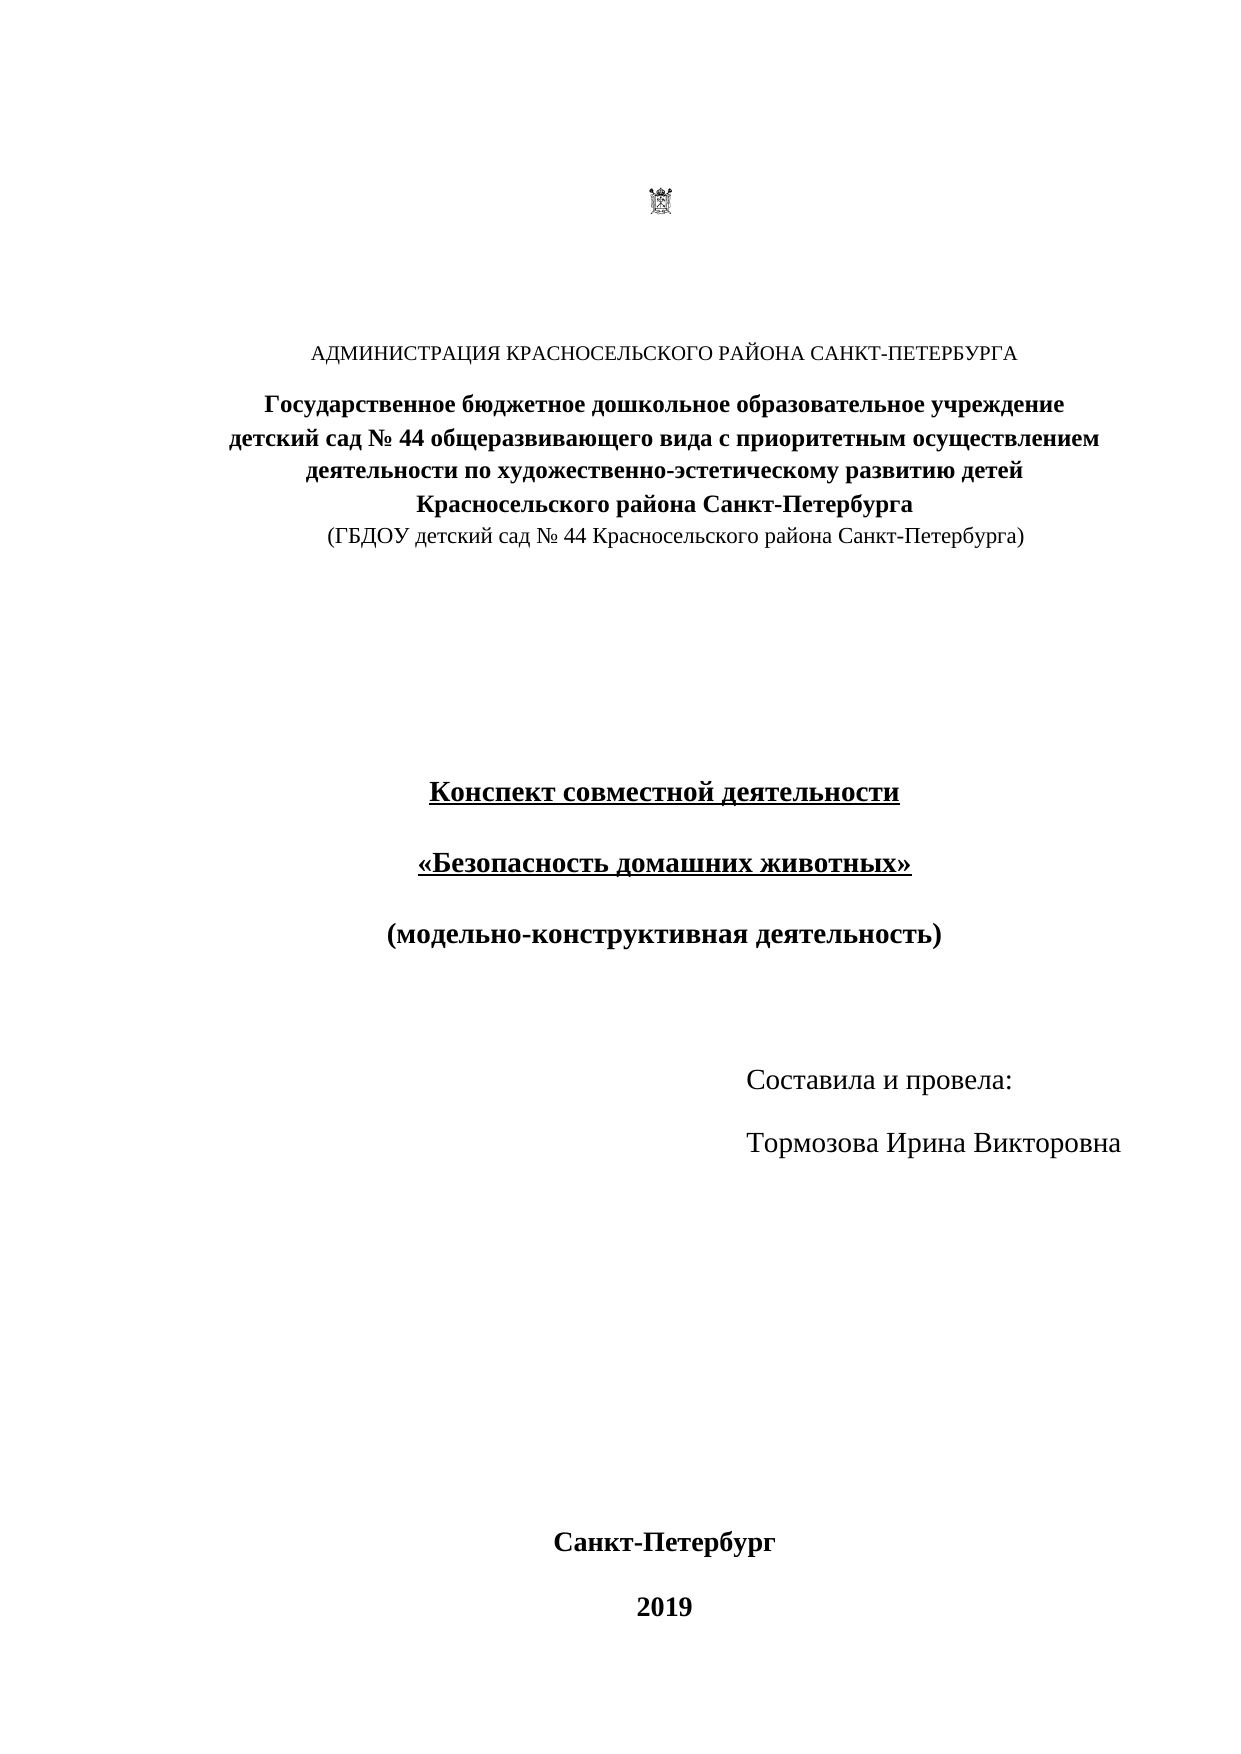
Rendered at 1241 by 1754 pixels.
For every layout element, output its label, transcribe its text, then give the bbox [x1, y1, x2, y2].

text Конспект совместной деятельности [177, 774, 1152, 808]
text Государственное бюджетное дошкольное образовательное учреждение [177, 389, 1152, 418]
text 2019 [177, 1590, 1152, 1622]
text АДМИНИСТРАЦИЯ КРАСНОСЕЛЬСКОГО РАЙОНА САНКТ-ПЕТЕРБУРГА [177, 341, 1152, 365]
text детский сад № 44 общеразвивающего вида с приоритетным осуществлением [177, 423, 1152, 451]
text деятельности по художественно-эстетическому развитию детей [177, 456, 1152, 484]
table_header Составила и провела: Тормозова Ирина Викторовна [735, 1062, 1207, 1233]
text (ГБДОУ детский сад № 44 Красносельского района Санкт-Петербурга) [177, 522, 1152, 548]
text Санкт-Петербург [177, 1525, 1152, 1557]
text (модельно-конструктивная деятельность) [177, 917, 1152, 950]
text «Безопасность домашних животных» [177, 845, 1152, 879]
text Красносельского района Санкт-Петербурга [177, 489, 1152, 517]
